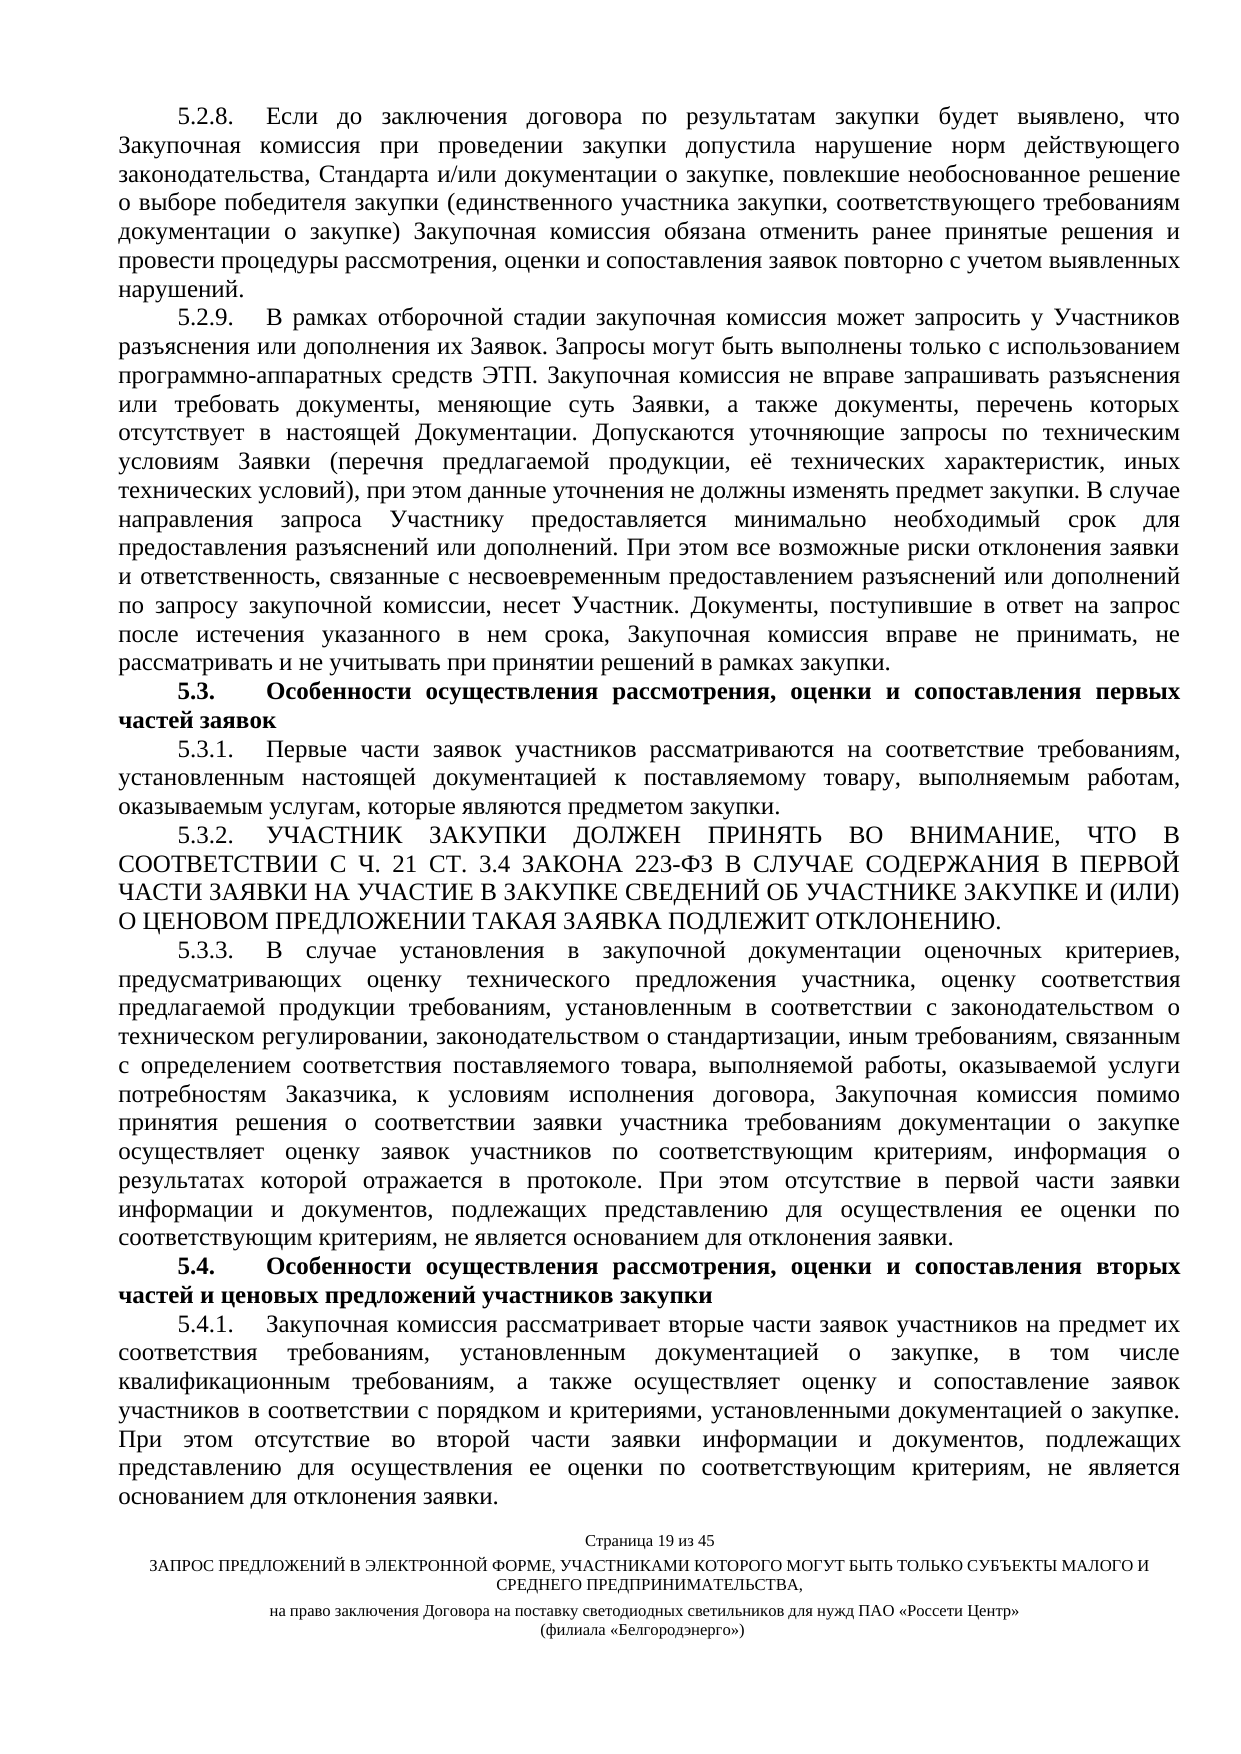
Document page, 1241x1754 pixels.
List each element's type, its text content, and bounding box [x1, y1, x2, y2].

subtitle Закупочная комиссия рассматривает вторые части заявок участников на предмет их соответствия требованиям, установленным документацией о закупке, в том числе квалификационным требованиям, а также осуществляет оценку и сопоставление заявок участников в соответствии с порядком и критериями, установленными документацией о закупке. При этом отсутствие во второй части заявки информации и документов, подлежащих представлению для осуществления ее оценки по соответствующим критериям, не является основанием для отклонения заявки. [118, 1309, 1181, 1510]
subtitle В рамках отборочной стадии закупочная комиссия может запросить у Участников разъяснения или дополнения их Заявок. Запросы могут быть выполнены только с использованием программно-аппаратных средств ЭТП. Закупочная комиссия не вправе запрашивать разъяснения или требовать документы, меняющие суть Заявки, а также документы, перечень которых отсутствует в настоящей Документации. Допускаются уточняющие запросы по техническим условиям Заявки (перечня предлагаемой продукции, её технических характеристик, иных технических условий), при этом данные уточнения не должны изменять предмет закупки. В случае направления запроса Участнику предоставляется минимально необходимый срок для предоставления разъяснений или дополнений. При этом все возможные риски отклонения заявки и ответственность, связанные с несвоевременным предоставлением разъяснений или дополнений по запросу закупочной комиссии, несет Участник. Документы, поступившие в ответ на запрос после истечения указанного в нем срока, Закупочная комиссия вправе не принимать, не рассматривать и не учитывать при принятии решений в рамках закупки. [118, 302, 1181, 676]
subtitle УЧАСТНИК ЗАКУПКИ ДОЛЖЕН ПРИНЯТЬ ВО ВНИМАНИЕ, ЧТО В СООТВЕТСТВИИ С Ч. 21 СТ. 3.4 ЗАКОНА 223-ФЗ В СЛУЧАЕ СОДЕРЖАНИЯ В ПЕРВОЙ ЧАСТИ ЗАЯВКИ НА УЧАСТИЕ В ЗАКУПКЕ СВЕДЕНИЙ ОБ УЧАСТНИКЕ ЗАКУПКЕ И (ИЛИ) О ЦЕНОВОМ ПРЕДЛОЖЕНИИ ТАКАЯ ЗАЯВКА ПОДЛЕЖИТ ОТКЛОНЕНИЮ. [118, 820, 1181, 935]
subtitle Особенности осуществления рассмотрения, оценки и сопоставления первых частей заявок [118, 676, 1181, 734]
subtitle Первые части заявок участников рассматриваются на соответствие требованиям, установленным настоящей документацией к поставляемому товару, выполняемым работам, оказываемым услугам, которые являются предметом закупки. [118, 734, 1181, 820]
subtitle В случае установления в закупочной документации оценочных критериев, предусматривающих оценку технического предложения участника, оценку соответствия предлагаемой продукции требованиям, установленным в соответствии с законодательством о техническом регулировании, законодательством о стандартизации, иным требованиям, связанным с определением соответствия поставляемого товара, выполняемой работы, оказываемой услуги потребностям Заказчика, к условиям исполнения договора, Закупочная комиссия помимо принятия решения о соответствии заявки участника требованиям документации о закупке осуществляет оценку заявок участников по соответствующим критериям, информация о результатах которой отражается в протоколе. При этом отсутствие в первой части заявки информации и документов, подлежащих представлению для осуществления ее оценки по соответствующим критериям, не является основанием для отклонения заявки. [118, 935, 1181, 1251]
subtitle Особенности осуществления рассмотрения, оценки и сопоставления вторых частей и ценовых предложений участников закупки [118, 1251, 1181, 1309]
subtitle Если до заключения договора по результатам закупки будет выявлено, что Закупочная комиссия при проведении закупки допустила нарушение норм действующего законодательства, Стандарта и/или документации о закупке, повлекшие необоснованное решение о выборе победителя закупки (единственного участника закупки, соответствующего требованиям документации о закупке) Закупочная комиссия обязана отменить ранее принятые решения и провести процедуры рассмотрения, оценки и сопоставления заявок повторно с учетом выявленных нарушений. [118, 101, 1181, 302]
